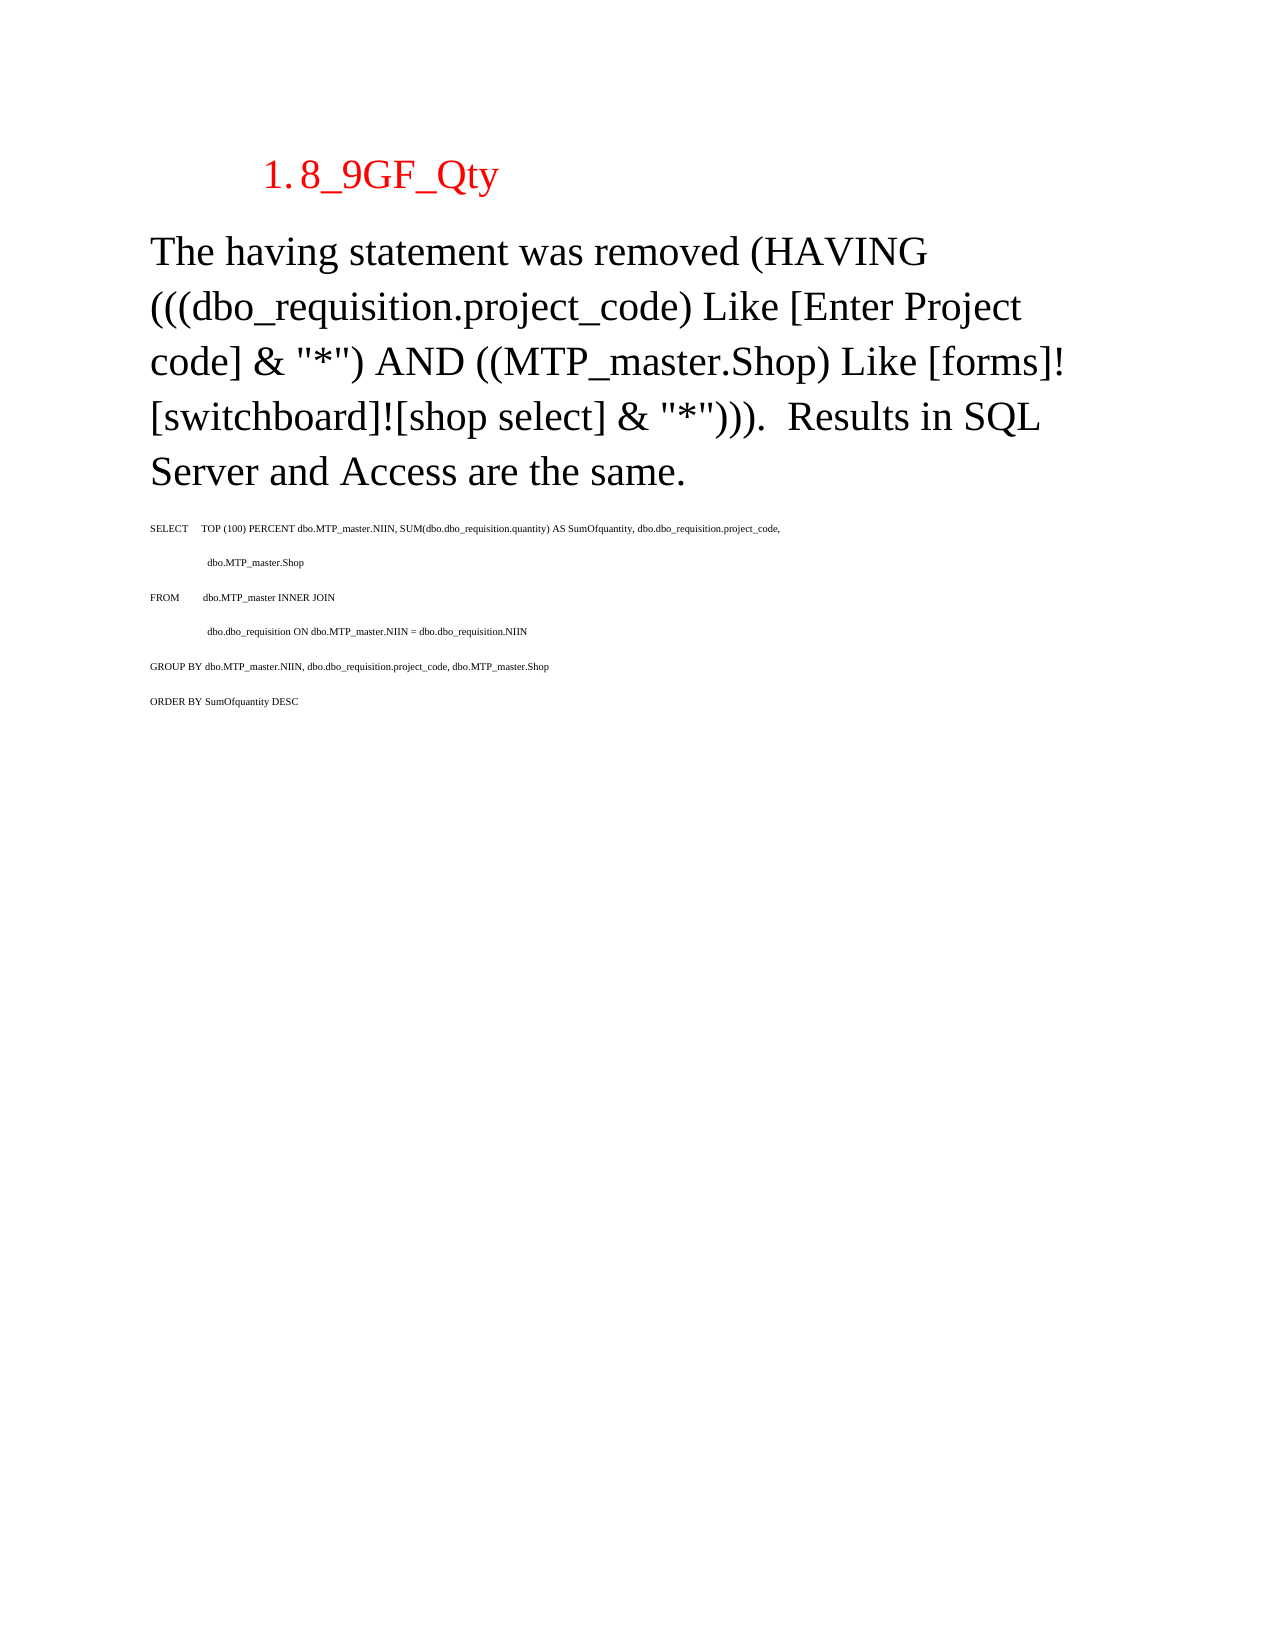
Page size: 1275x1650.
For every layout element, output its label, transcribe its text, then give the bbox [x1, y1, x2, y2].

text The having statement was removed (HAVING (((dbo_requisition.project_code) Like [Enter Project code] & "*") AND ((MTP_master.Shop) Like [forms]![switchboard]![shop select] & "*"))). Results in SQL Server and Access are the same. [150, 226, 1125, 494]
list 8_9GF_Qty [262, 150, 1125, 198]
